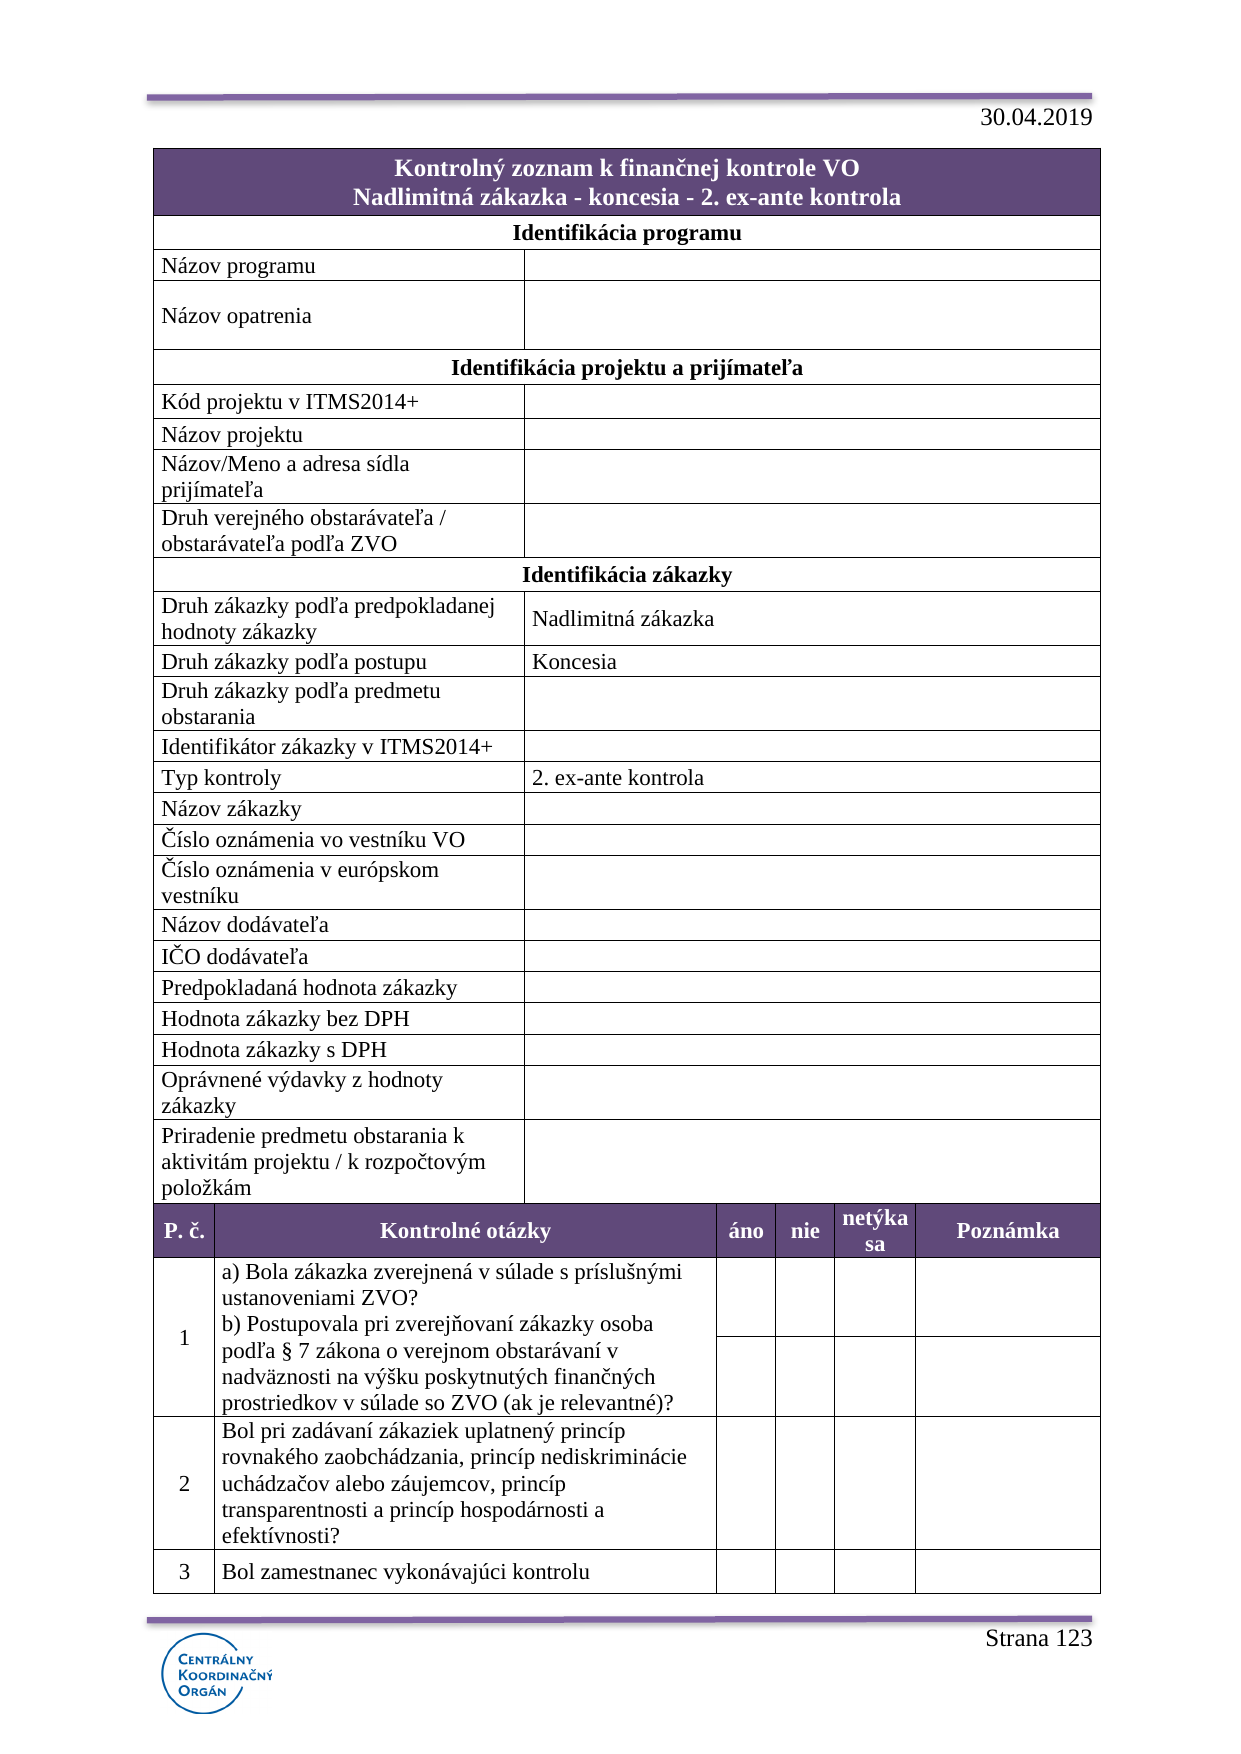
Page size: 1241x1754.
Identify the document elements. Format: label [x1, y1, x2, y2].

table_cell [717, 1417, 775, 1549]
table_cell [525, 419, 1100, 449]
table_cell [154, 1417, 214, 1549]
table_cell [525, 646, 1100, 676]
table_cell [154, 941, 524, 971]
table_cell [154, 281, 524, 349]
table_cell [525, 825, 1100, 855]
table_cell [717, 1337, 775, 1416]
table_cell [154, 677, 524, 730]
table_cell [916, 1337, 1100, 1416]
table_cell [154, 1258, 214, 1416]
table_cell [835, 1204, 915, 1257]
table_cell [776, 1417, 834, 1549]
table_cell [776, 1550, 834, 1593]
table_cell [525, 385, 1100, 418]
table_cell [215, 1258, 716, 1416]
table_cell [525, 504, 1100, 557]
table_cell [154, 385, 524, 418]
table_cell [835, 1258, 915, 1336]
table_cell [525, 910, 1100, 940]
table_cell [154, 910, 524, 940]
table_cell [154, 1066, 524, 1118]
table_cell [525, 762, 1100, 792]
picture [159, 1631, 272, 1713]
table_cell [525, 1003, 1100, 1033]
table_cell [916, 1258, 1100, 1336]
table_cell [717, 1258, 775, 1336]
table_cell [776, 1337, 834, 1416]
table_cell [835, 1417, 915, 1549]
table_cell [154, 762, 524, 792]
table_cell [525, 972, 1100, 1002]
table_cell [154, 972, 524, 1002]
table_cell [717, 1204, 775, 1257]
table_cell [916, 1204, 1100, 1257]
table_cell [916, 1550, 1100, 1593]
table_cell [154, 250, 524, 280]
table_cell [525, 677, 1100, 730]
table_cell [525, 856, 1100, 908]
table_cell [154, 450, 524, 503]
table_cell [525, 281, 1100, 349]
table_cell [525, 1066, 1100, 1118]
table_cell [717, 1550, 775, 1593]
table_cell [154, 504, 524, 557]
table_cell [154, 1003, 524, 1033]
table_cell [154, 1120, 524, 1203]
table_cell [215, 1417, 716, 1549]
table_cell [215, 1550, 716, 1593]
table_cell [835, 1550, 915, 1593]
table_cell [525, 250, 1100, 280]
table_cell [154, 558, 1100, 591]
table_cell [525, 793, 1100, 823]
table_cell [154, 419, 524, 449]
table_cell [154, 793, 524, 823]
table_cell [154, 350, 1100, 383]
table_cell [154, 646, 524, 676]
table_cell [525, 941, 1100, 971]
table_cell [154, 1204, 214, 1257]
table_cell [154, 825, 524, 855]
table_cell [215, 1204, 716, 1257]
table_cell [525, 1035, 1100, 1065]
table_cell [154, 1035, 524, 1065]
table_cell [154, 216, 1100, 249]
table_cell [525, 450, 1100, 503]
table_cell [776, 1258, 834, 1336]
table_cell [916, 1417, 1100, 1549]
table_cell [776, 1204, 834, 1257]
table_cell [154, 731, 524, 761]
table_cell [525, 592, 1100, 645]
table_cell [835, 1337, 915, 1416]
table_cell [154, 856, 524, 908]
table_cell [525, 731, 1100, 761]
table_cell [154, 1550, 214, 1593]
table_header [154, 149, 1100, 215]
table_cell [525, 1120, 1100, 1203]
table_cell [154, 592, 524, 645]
